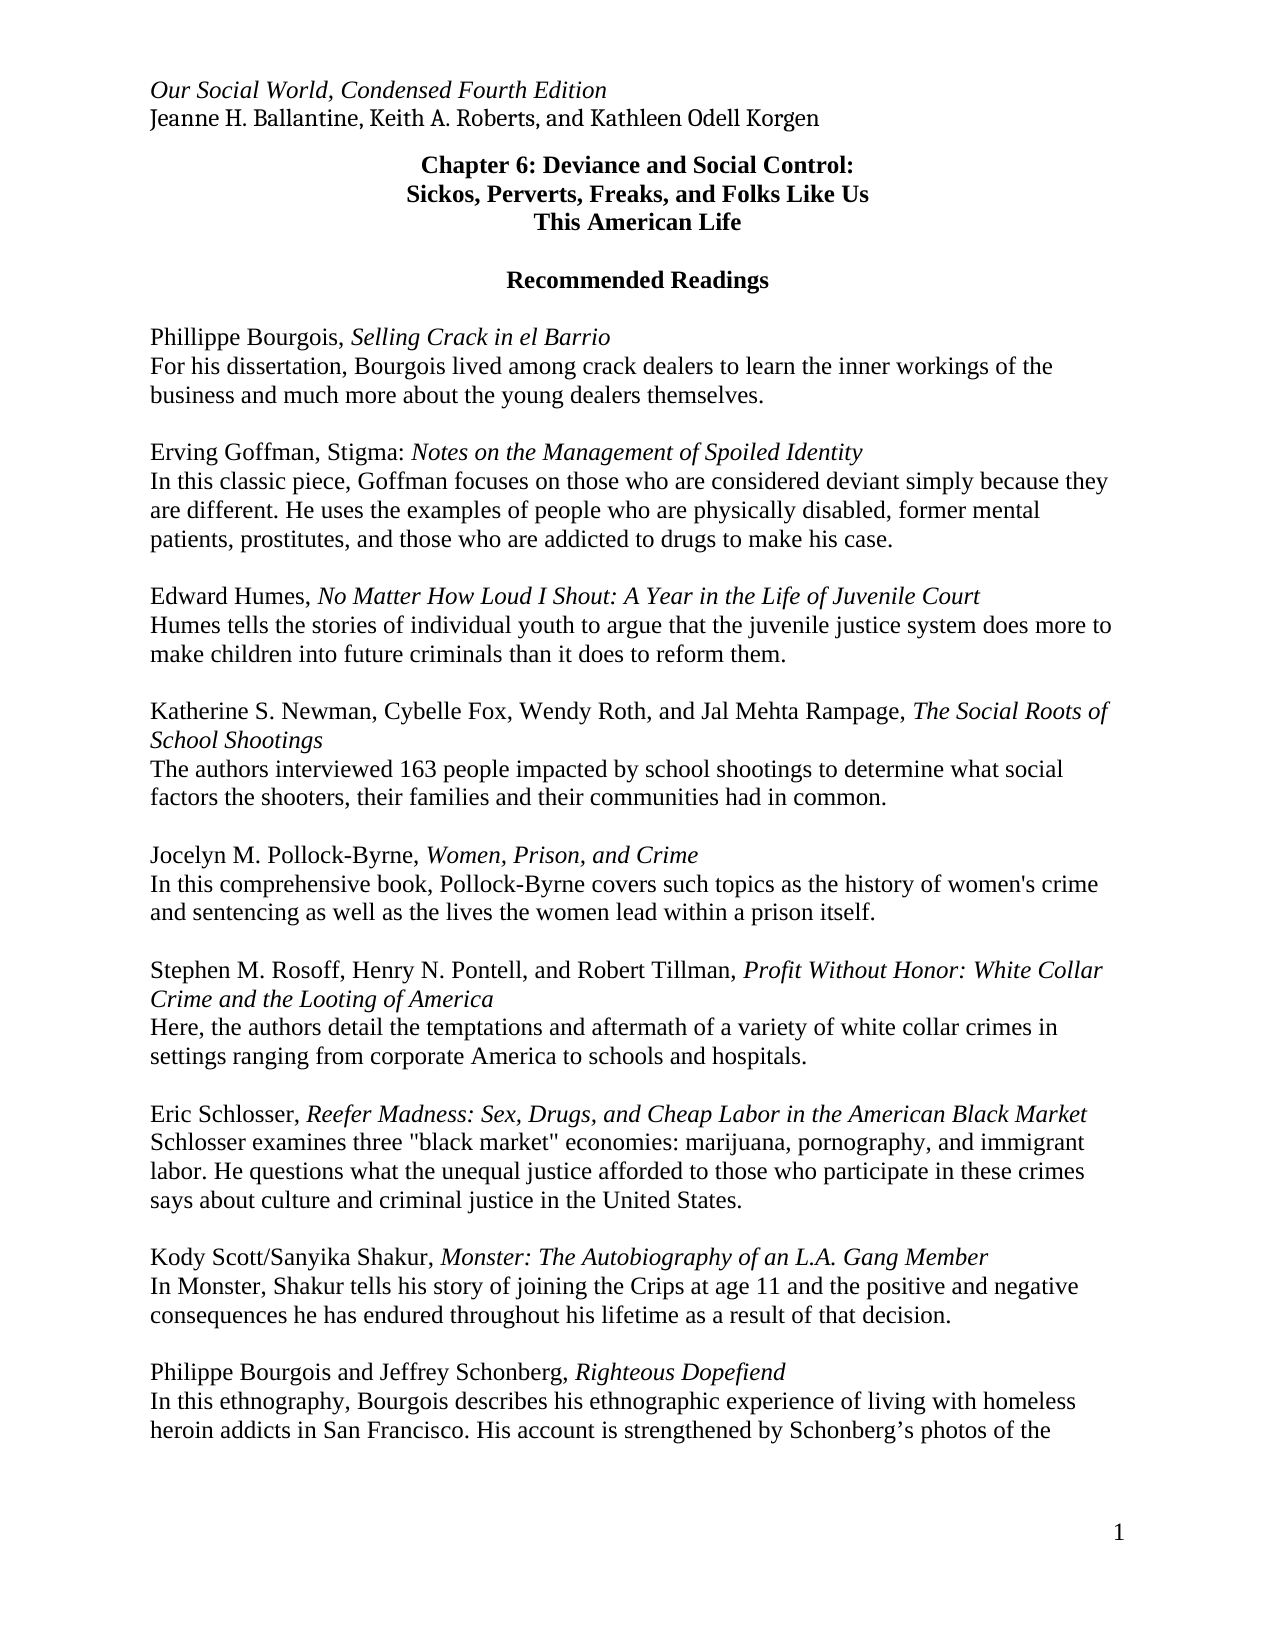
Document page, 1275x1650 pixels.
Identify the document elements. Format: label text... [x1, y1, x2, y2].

text Eric Schlosser, Reefer Madness: Sex, Drugs, and Cheap Labor in the American Black Market Schlosser examines three "black market" economies: marijuana, pornography, and immigrant labor. He questions what the unequal justice afforded to those who participate in these crimes says about culture and criminal justice in the . [150, 1099, 1125, 1214]
text Stephen M. Rosoff, Henry N. Pontell, and Robert Tillman, Profit Without Honor: White Collar Crime and the Looting of Here, the authors detail the temptations and aftermath of a variety of white collar crimes in settings ranging from corporate to schools and hospitals. [150, 955, 1125, 1070]
text Phillippe Bourgois, Selling Crack in el Barrio For his dissertation, Bourgois lived among crack dealers to learn the inner workings of the business and much more about the young dealers themselves. [150, 322, 1125, 409]
text Erving Goffman, Stigma: Notes on the Management of Spoiled Identity In this classic piece, Goffman focuses on those who are considered deviant simply because they are different. He uses the examples of people who are physically disabled, former mental patients, prostitutes, and those who are addicted to drugs to make his case. [150, 437, 1125, 552]
text This American Life [150, 207, 1125, 236]
text Edward Humes, No Matter How Loud I Shout: A Year in the Life of Juvenile Court Humes tells the stories of individual youth to argue that the juvenile justice system does more to make children into future criminals than it does to reform them. [150, 581, 1125, 667]
text Kody Scott/Sanyika Shakur, Monster: The Autobiography of an L.A. Gang Member In Monster, Shakur tells his story of joining the Crips at age 11 and the positive and negative consequences he has endured throughout his lifetime as a result of that decision. [150, 1242, 1125, 1329]
text Sickos, Perverts, Freaks, and Folks Like Us [150, 179, 1125, 207]
text Recommended Readings [150, 265, 1125, 294]
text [150, 1386, 1125, 1444]
text Philippe Bourgois and Jeffrey Schonberg, Righteous Dopefiend [150, 1357, 1125, 1386]
text Jocelyn M. Pollock-Byrne, Women, Prison, and Crime In this comprehensive book, Pollock-Byrne covers such topics as the history of women's crime and sentencing as well as the lives the women lead within a prison itself. [150, 840, 1125, 926]
text Chapter 6: Deviance and Social Control: [150, 150, 1125, 179]
text Katherine S. Newman, Cybelle Fox, Wendy Roth, and Jal Mehta Rampage, The Social Roots of School Shootings The authors interviewed 163 people impacted by school shootings to determine what social factors the shooters, their families and their communities had in common. [150, 696, 1125, 811]
